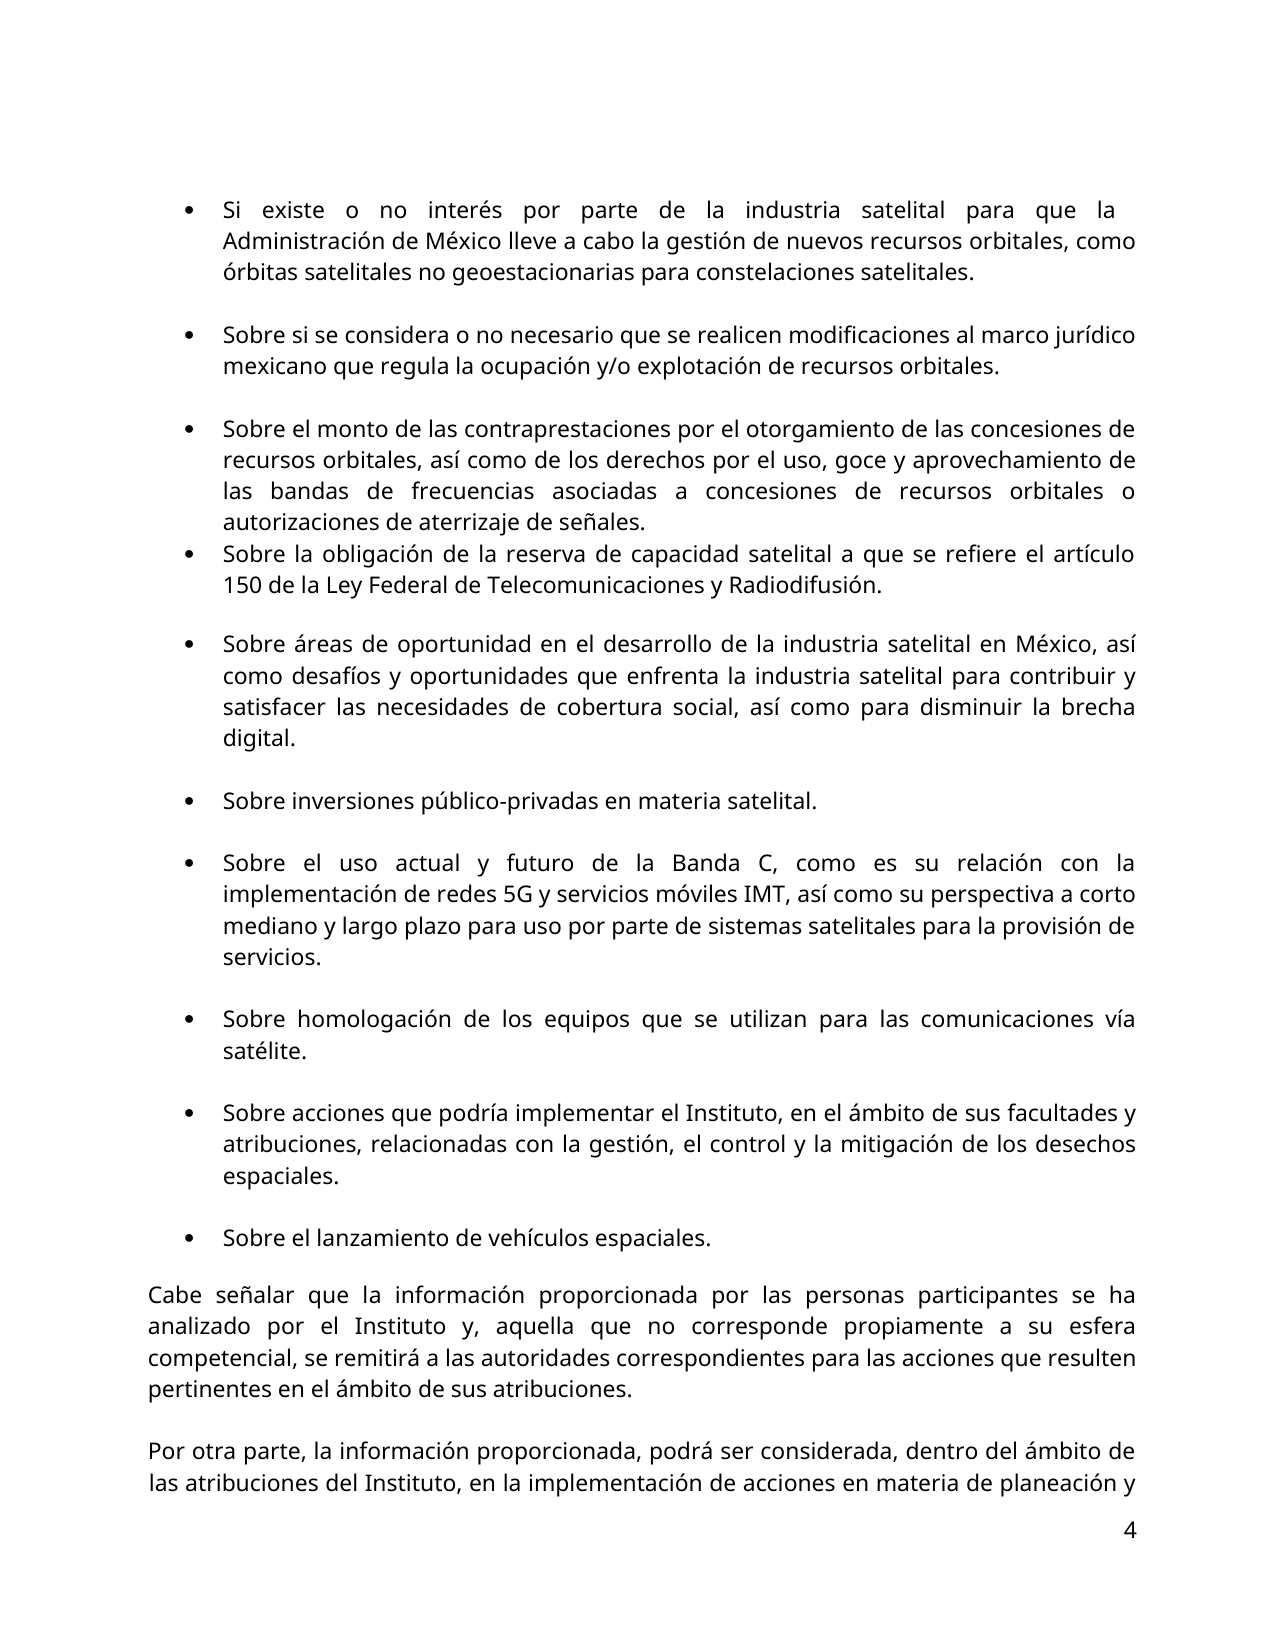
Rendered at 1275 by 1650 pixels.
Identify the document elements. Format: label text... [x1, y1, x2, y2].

list Cabe señalar que la información proporcionada por las personas participantes se ha analizado por el Instituto y, aquella que no corresponde propiamente a su esfera competencial, se remitirá a las autoridades correspondientes para las acciones que resulten pertinentes en el ámbito de sus atribuciones. [148, 1279, 1137, 1404]
list Sobre la obligación de la reserva de capacidad satelital a que se refiere el artículo 150 de la Ley Federal de Telecomunicaciones y Radiodifusión. [185, 537, 1137, 600]
list Sobre áreas de oportunidad en el desarrollo de la industria satelital en México, así como desafíos y oportunidades que enfrenta la industria satelital para contribuir y satisfacer las necesidades de cobertura social, así como para disminuir la brecha digital. [185, 628, 1137, 753]
list Si existe o no interés por parte de la industria satelital para que la Administración de México lleve a cabo la gestión de nuevos recursos orbitales, como órbitas satelitales no geoestacionarias para constelaciones satelitales. [185, 194, 1137, 287]
list Sobre homologación de los equipos que se utilizan para las comunicaciones vía satélite. [185, 1003, 1137, 1066]
list Sobre el monto de las contraprestaciones por el otorgamiento de las concesiones de recursos orbitales, así como de los derechos por el uso, goce y aprovechamiento de las bandas de frecuencias asociadas a concesiones de recursos orbitales o autorizaciones de aterrizaje de señales. [185, 412, 1137, 537]
list Sobre acciones que podría implementar el Instituto, en el ámbito de sus facultades y atribuciones, relacionadas con la gestión, el control y la mitigación de los desechos espaciales. [185, 1097, 1137, 1191]
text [148, 1435, 1137, 1498]
list Sobre el uso actual y futuro de la Banda C, como es su relación con la implementación de redes 5G y servicios móviles IMT, así como su perspectiva a corto mediano y largo plazo para uso por parte de sistemas satelitales para la provisión de servicios. [185, 847, 1137, 972]
list Sobre si se considera o no necesario que se realicen modificaciones al marco jurídico mexicano que regula la ocupación y/o explotación de recursos orbitales. [185, 319, 1137, 381]
list Sobre el lanzamiento de vehículos espaciales. [185, 1222, 1137, 1253]
list Sobre inversiones público-privadas en materia satelital. [185, 785, 1137, 816]
